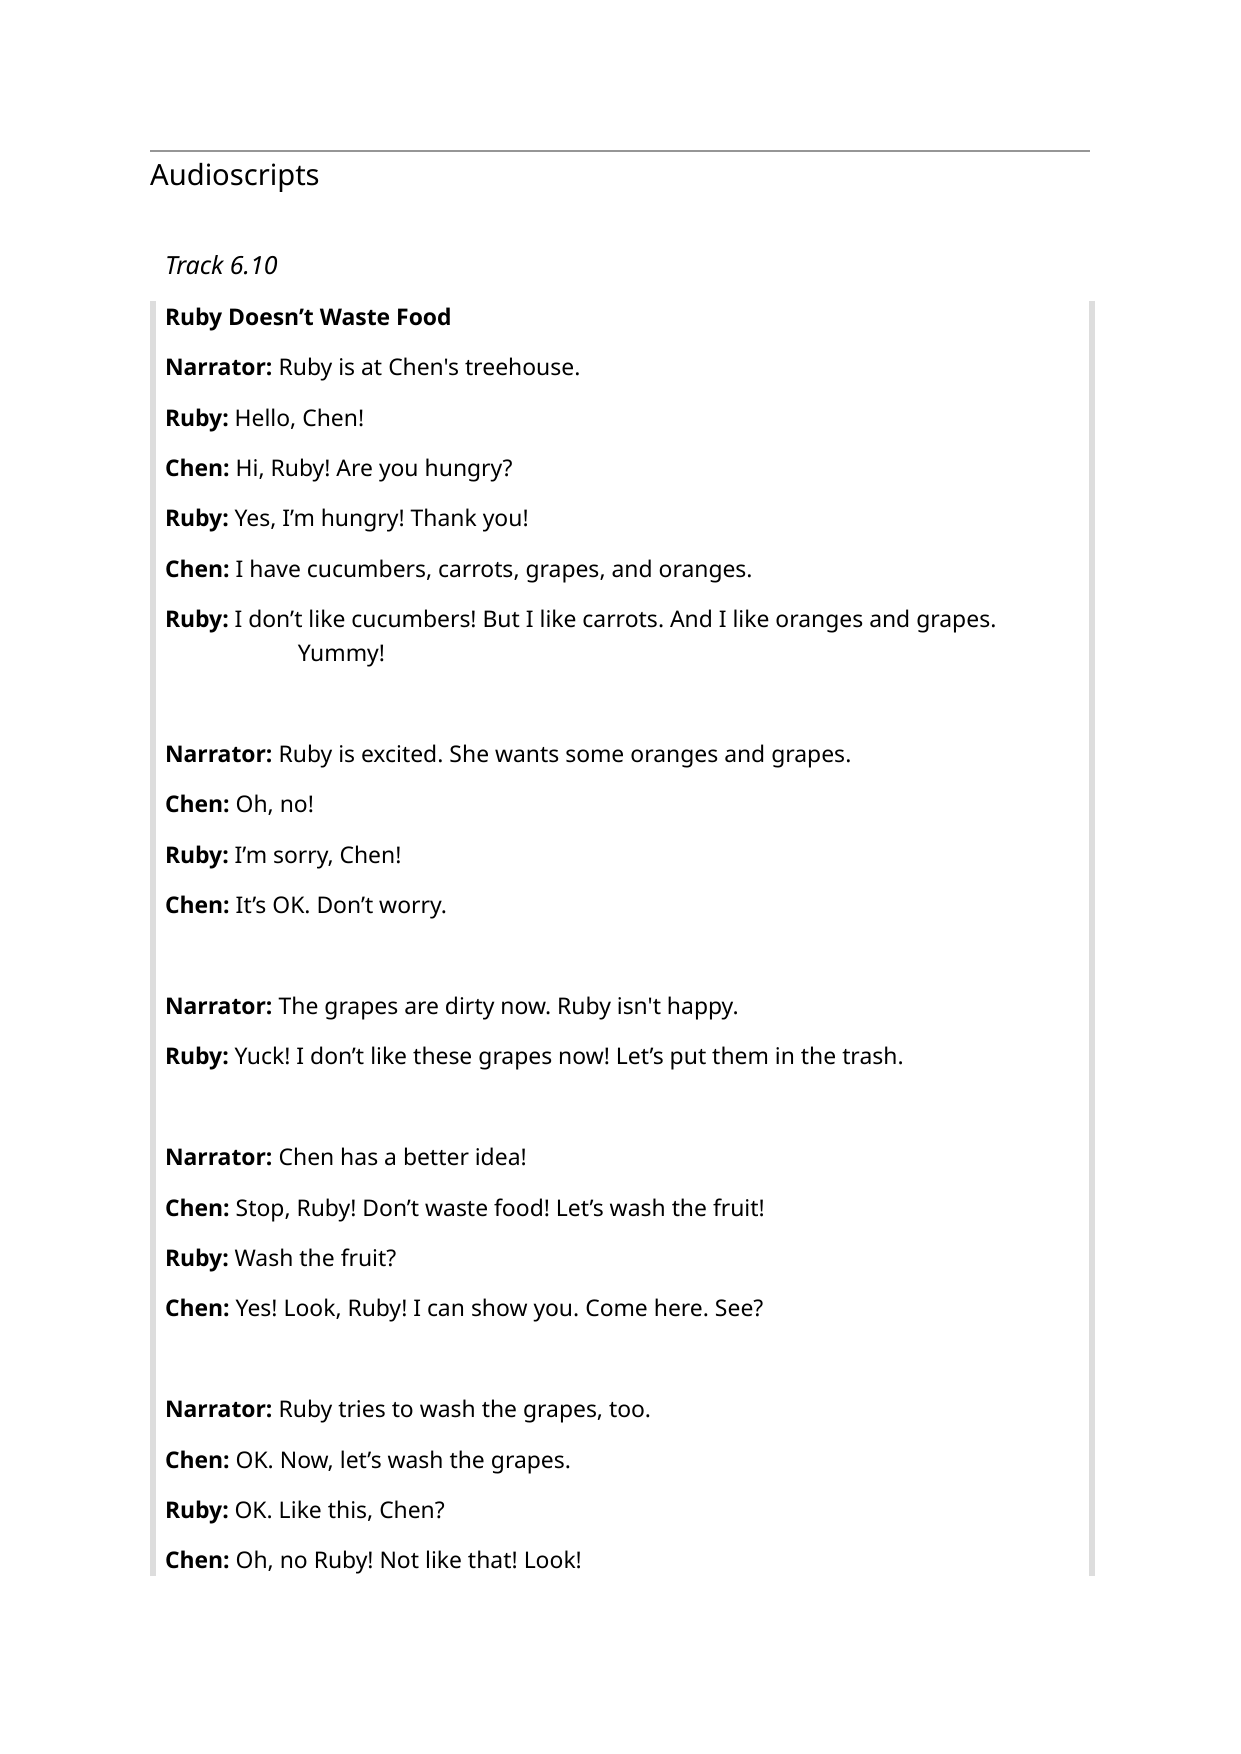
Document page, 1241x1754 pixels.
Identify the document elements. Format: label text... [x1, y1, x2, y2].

text Ruby Doesn’t Waste Food [156, 301, 1089, 332]
text Chen: Stop, Ruby! Don’t waste food! Let’s wash the fruit! [156, 1192, 1089, 1223]
text Ruby: Hello, Chen! [156, 402, 1089, 433]
text Ruby: I don’t like cucumbers! But I like carrots. And I like oranges and grapes. Yummy! [156, 603, 1089, 668]
text Ruby: I’m sorry, Chen! [156, 839, 1089, 870]
text Narrator: The grapes are dirty now. Ruby isn't happy. [156, 990, 1089, 1021]
text Narrator: Ruby tries to wash the grapes, too. [156, 1393, 1089, 1424]
text Chen: Oh, no! [156, 788, 1089, 819]
text Ruby: Yuck! I don’t like these grapes now! Let’s put them in the trash. [156, 1040, 1089, 1072]
text Narrator: Chen has a better idea! [156, 1141, 1089, 1172]
text Narrator: Ruby is excited. She wants some oranges and grapes. [156, 738, 1089, 769]
text Narrator: Ruby is at Chen's treehouse. [156, 351, 1089, 382]
text Chen: Hi, Ruby! Are you hungry? [156, 452, 1089, 483]
text Chen: I have cucumbers, carrots, grapes, and oranges. [156, 553, 1089, 584]
text Audioscripts [150, 152, 1090, 194]
text Chen: OK. Now, let’s wash the grapes. [156, 1444, 1089, 1475]
text Chen: It’s OK. Don’t worry. [156, 889, 1089, 920]
text Ruby: OK. Like this, Chen? [156, 1494, 1089, 1525]
text Track 6.10 [165, 247, 1080, 281]
text Ruby: Wash the fruit? [156, 1242, 1089, 1273]
text Chen: Yes! Look, Ruby! I can show you. Come here. See? [156, 1292, 1089, 1324]
text Chen: Oh, no Ruby! Not like that! Look! [156, 1544, 1089, 1576]
text Ruby: Yes, I’m hungry! Thank you! [156, 502, 1089, 534]
